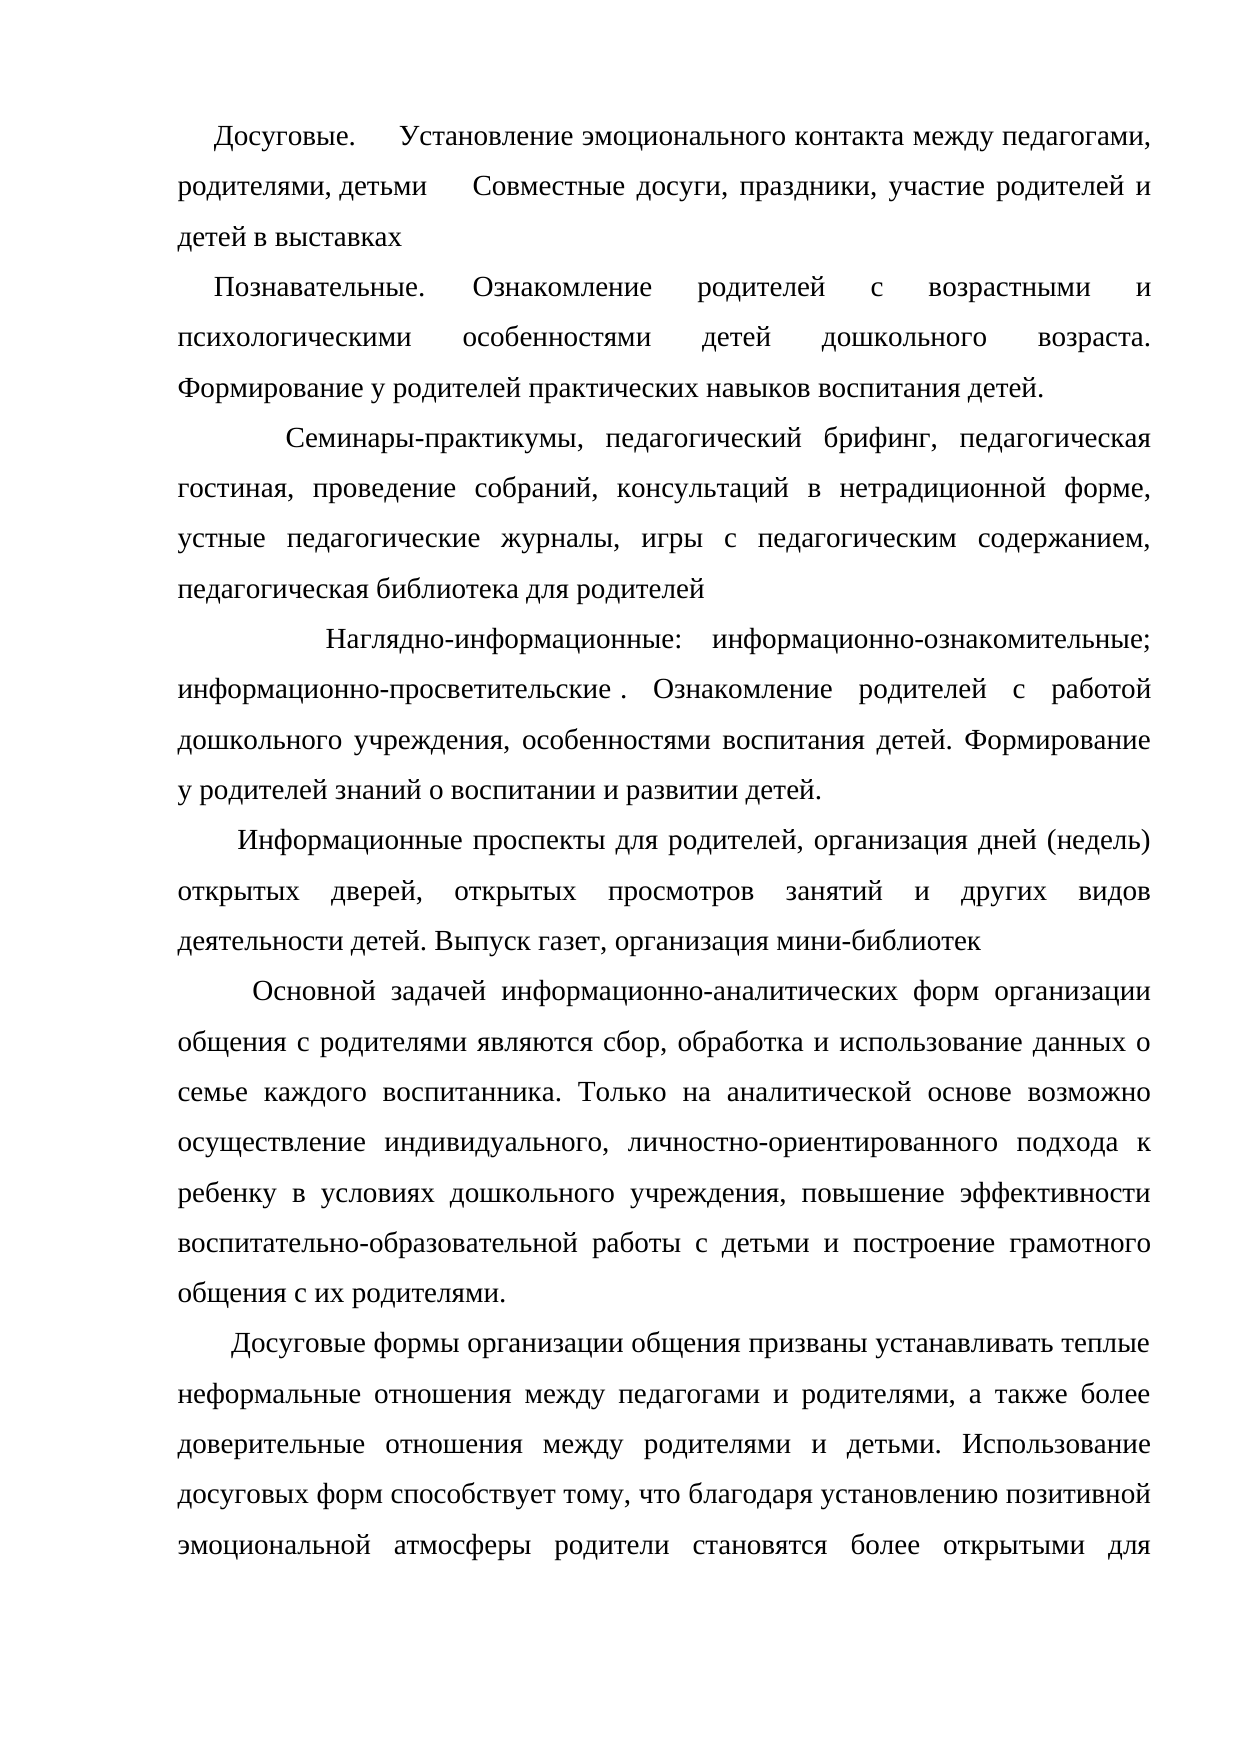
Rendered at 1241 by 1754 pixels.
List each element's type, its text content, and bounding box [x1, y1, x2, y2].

text Наглядно-информационные: информационно-ознакомительные; информационно-просветительские . Ознакомление родителей с работой дошкольного учреждения, особенностями воспитания детей. Формирование у родителей знаний о воспитании и развитии детей. [177, 621, 1152, 806]
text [177, 1326, 1152, 1560]
text Досуговые. Установление эмоционального контакта между педагогами, родителями, детьми Совместные досуги, праздники, участие родителей и детей в выставках [177, 118, 1152, 252]
text Семинары-практикумы, педагогический брифинг, педагогическая гостиная, проведение собраний, консультаций в нетрадиционной форме, устные педагогические журналы, игры с педагогическим содержанием, педагогическая библиотека для родителей [177, 420, 1152, 604]
text Основной задачей информационно-аналитических форм организации общения с родителями являются сбор, обработка и использование данных о семье каждого воспитанника. Только на аналитической основе возможно осуществление индивидуального, личностно-ориентированного подхода к ребенку в условиях дошкольного учреждения, повышение эффективности воспитательно-образовательной работы с детьми и построение грамотного общения с их родителями. [177, 973, 1152, 1309]
text Познавательные. Ознакомление родителей с возрастными и психологическими особенностями детей дошкольного возраста. Формирование у родителей практических навыков воспитания детей. [177, 269, 1152, 403]
text Информационные проспекты для родителей, организация дней (недель) открытых дверей, открытых просмотров занятий и других видов деятельности детей. Выпуск газет, организация мини-библиотек [177, 822, 1152, 957]
